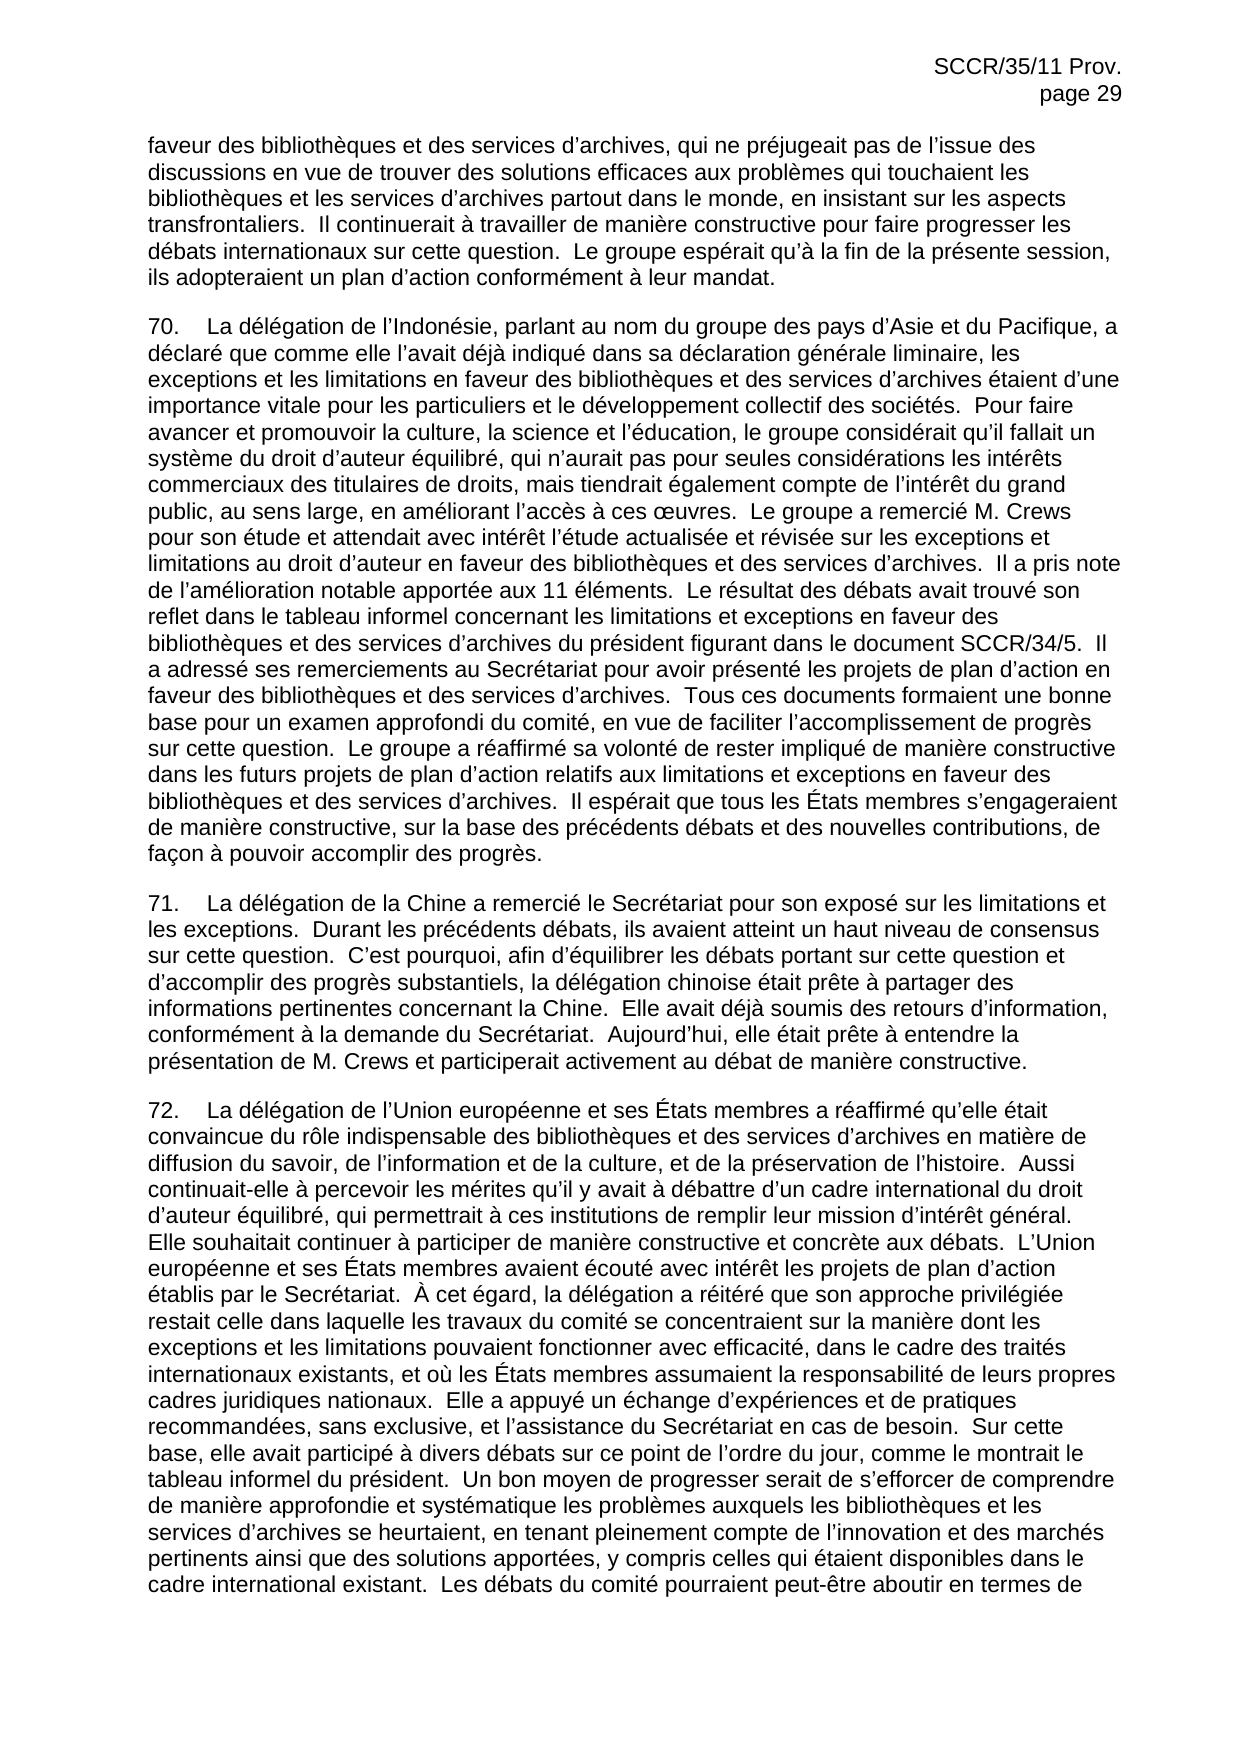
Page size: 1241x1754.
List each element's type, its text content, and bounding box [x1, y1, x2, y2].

text La délégation de la Chine a remercié le Secrétariat pour son exposé sur les limitations et les exceptions. Durant les précédents débats, ils avaient atteint un haut niveau de consensus sur cette question. C’est pourquoi, afin d’équilibrer les débats portant sur cette question et d’accomplir des progrès substantiels, la délégation chinoise était prête à partager des informations pertinentes concernant la Chine. Elle avait déjà soumis des retours d’information, conformément à la demande du Secrétariat. Aujourd’hui, elle était prête à entendre la présentation de M. Crews et participerait activement au débat de manière constructive. [148, 889, 1122, 1074]
text La délégation de l’Indonésie, parlant au nom du groupe des pays d’Asie et du Pacifique, a déclaré que comme elle l’avait déjà indiqué dans sa déclaration générale liminaire, les exceptions et les limitations en faveur des bibliothèques et des services d’archives étaient d’une importance vitale pour les particuliers et le développement collectif des sociétés. Pour faire avancer et promouvoir la culture, la science et l’éducation, le groupe considérait qu’il fallait un système du droit d’auteur équilibré, qui n’aurait pas pour seules considérations les intérêts commerciaux des titulaires de droits, mais tiendrait également compte de l’intérêt du grand public, au sens large, en améliorant l’accès à ces œuvres. Le groupe a remercié M. Crews pour son étude et attendait avec intérêt l’étude actualisée et révisée sur les exceptions et limitations au droit d’auteur en faveur des bibliothèques et des services d’archives. Il a pris note de l’amélioration notable apportée aux 11 éléments. Le résultat des débats avait trouvé son reflet dans le tableau informel concernant les limitations et exceptions en faveur des bibliothèques et des services d’archives du président figurant dans le document SCCR/34/5. Il a adressé ses remerciements au Secrétariat pour avoir présenté les projets de plan d’action en faveur des bibliothèques et des services d’archives. Tous ces documents formaient une bonne base pour un examen approfondi du comité, en vue de faciliter l’accomplissement de progrès sur cette question. Le groupe a réaffirmé sa volonté de rester impliqué de manière constructive dans les futurs projets de plan d’action relatifs aux limitations et exceptions en faveur des bibliothèques et des services d’archives. Il espérait que tous les États membres s’engageraient de manière constructive, sur la base des précédents débats et des nouvelles contributions, de façon à pouvoir accomplir des progrès. [148, 313, 1122, 867]
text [148, 1097, 1122, 1598]
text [148, 132, 1122, 290]
